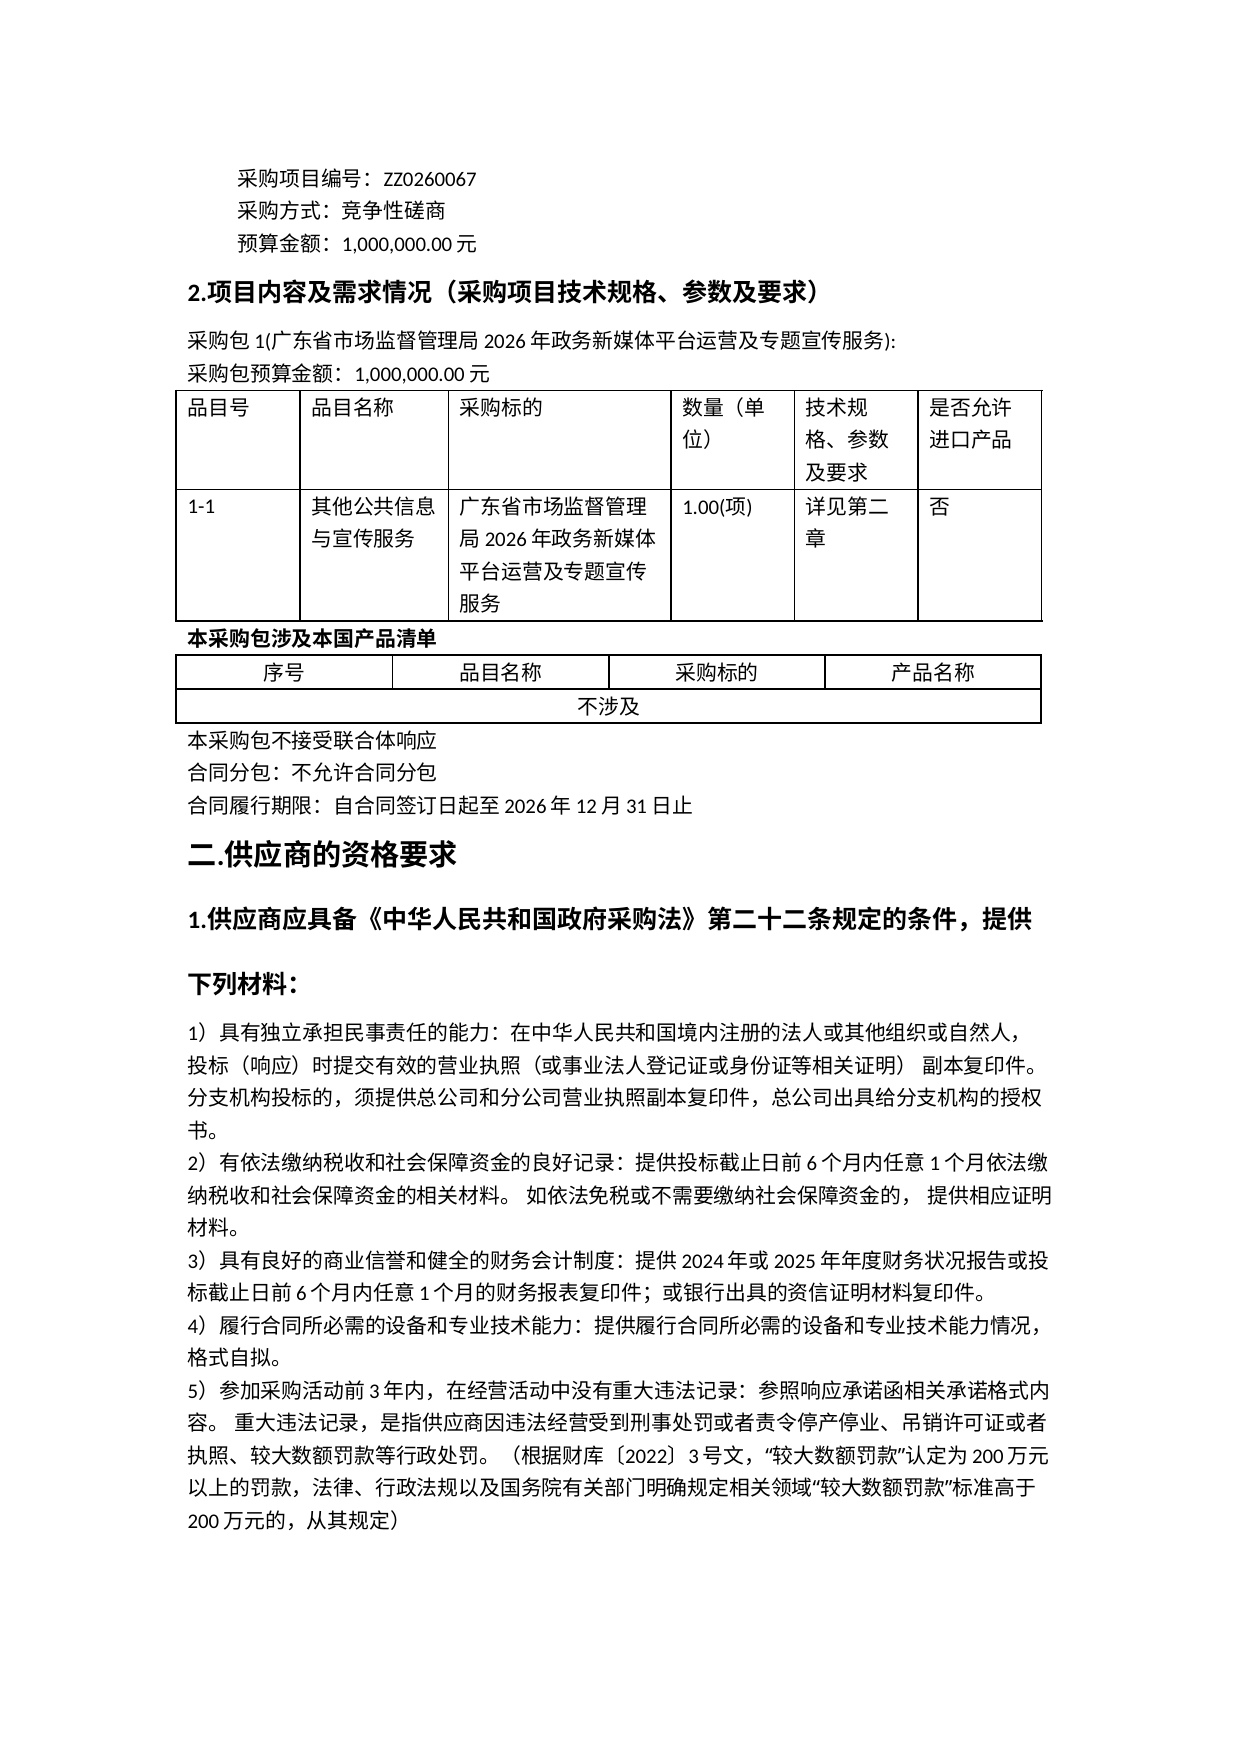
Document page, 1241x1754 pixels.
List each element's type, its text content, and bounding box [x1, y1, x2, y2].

text 采购方式：竞争性磋商 [187, 194, 1053, 227]
text 3）具有良好的商业信誉和健全的财务会计制度：提供2024年或2025年年度财务状况报告或投标截止日前6个月内任意1个月的财务报表复印件；或银行出具的资信证明材料复印件。 [187, 1244, 1053, 1309]
table_header 产品名称 [826, 656, 1040, 688]
text 1.供应商应具备《中华人民共和国政府采购法》第二十二条规定的条件，提供下列材料： [187, 886, 1053, 1016]
text 合同履行期限：自合同签订日起至2026年12月31日止 [187, 789, 1053, 821]
table_cell 1.00(项) [672, 490, 794, 620]
table_header 序号 [177, 656, 392, 688]
text 4）履行合同所必需的设备和专业技术能力：提供履行合同所必需的设备和专业技术能力情况，格式自拟。 [187, 1309, 1053, 1374]
text 本采购包涉及本国产品清单 [187, 622, 1053, 654]
text 5）参加采购活动前3年内，在经营活动中没有重大违法记录：参照响应承诺函相关承诺格式内容。 重大违法记录，是指供应商因违法经营受到刑事处罚或者责令停产停业、吊销许可证或者执照、较大数额罚款等行政处罚。（根据财库〔2022〕3号文，“较大数额罚款”认定为200万元以上的罚款，法律、行政法规以及国务院有关部门明确规定相关领域“较大数额罚款”标准高于200万元的，从其规定） [187, 1374, 1053, 1536]
table_cell 否 [919, 490, 1041, 620]
table_header 品目名称 [301, 391, 448, 488]
table_cell 其他公共信息与宣传服务 [301, 490, 448, 620]
text 1）具有独立承担民事责任的能力：在中华人民共和国境内注册的法人或其他组织或自然人， 投标（响应）时提交有效的营业执照（或事业法人登记证或身份证等相关证明） 副本复印件。分支机构投标的，须提供总公司和分公司营业执照副本复印件，总公司出具给分支机构的授权书。 [187, 1016, 1053, 1146]
table_header 数量（单位） [672, 391, 794, 488]
text 2）有依法缴纳税收和社会保障资金的良好记录：提供投标截止日前6个月内任意1个月依法缴纳税收和社会保障资金的相关材料。 如依法免税或不需要缴纳社会保障资金的， 提供相应证明材料。 [187, 1146, 1053, 1244]
table_cell 详见第二章 [795, 490, 917, 620]
text 合同分包：不允许合同分包 [187, 756, 1053, 789]
table_cell 1-1 [177, 490, 299, 620]
table_cell 不涉及 [177, 690, 1040, 722]
text 本采购包不接受联合体响应 [187, 724, 1053, 756]
table_header 采购标的 [610, 656, 824, 688]
text 采购包预算金额：1,000,000.00元 [187, 357, 1053, 389]
table_header 品目名称 [393, 656, 608, 688]
table_cell 广东省市场监督管理局2026年政务新媒体平台运营及专题宣传服务 [449, 490, 670, 620]
text 预算金额：1,000,000.00元 [187, 227, 1053, 259]
text 二.供应商的资格要求 [187, 821, 1053, 886]
text 采购项目编号：ZZ0260067 [187, 162, 1053, 194]
table_header 是否允许进口产品 [919, 391, 1041, 488]
table_header 品目号 [177, 391, 299, 488]
table_header 采购标的 [449, 391, 670, 488]
table_header 技术规格、参数及要求 [795, 391, 917, 488]
text 采购包1(广东省市场监督管理局2026年政务新媒体平台运营及专题宣传服务): [187, 324, 1053, 357]
text 2.项目内容及需求情况（采购项目技术规格、参数及要求） [187, 259, 1053, 324]
